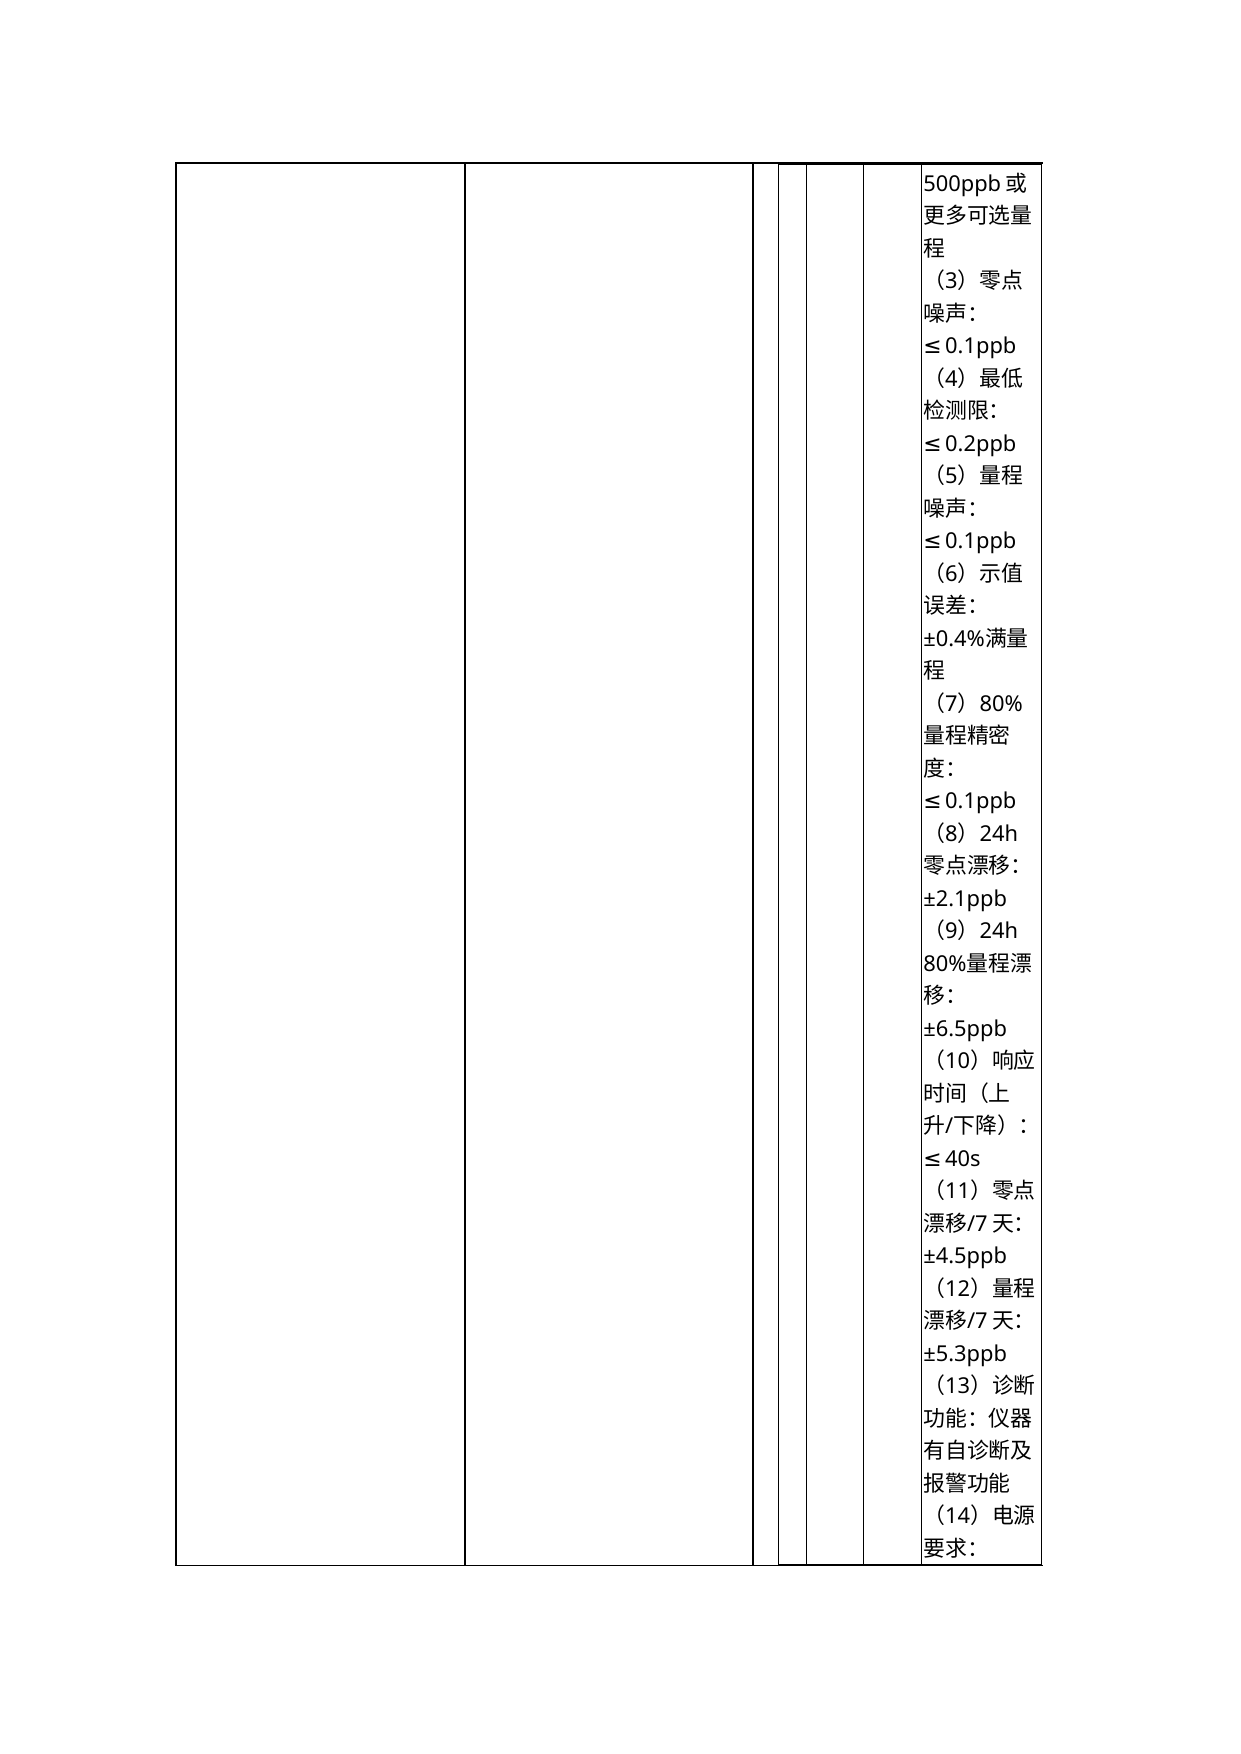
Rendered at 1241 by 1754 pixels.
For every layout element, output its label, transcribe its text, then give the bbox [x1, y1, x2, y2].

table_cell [922, 165, 1041, 1564]
table_cell 1 [177, 164, 464, 1565]
table_cell [466, 164, 752, 1565]
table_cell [779, 165, 806, 1564]
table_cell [807, 165, 863, 1564]
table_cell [754, 164, 778, 1565]
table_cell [864, 165, 921, 1564]
